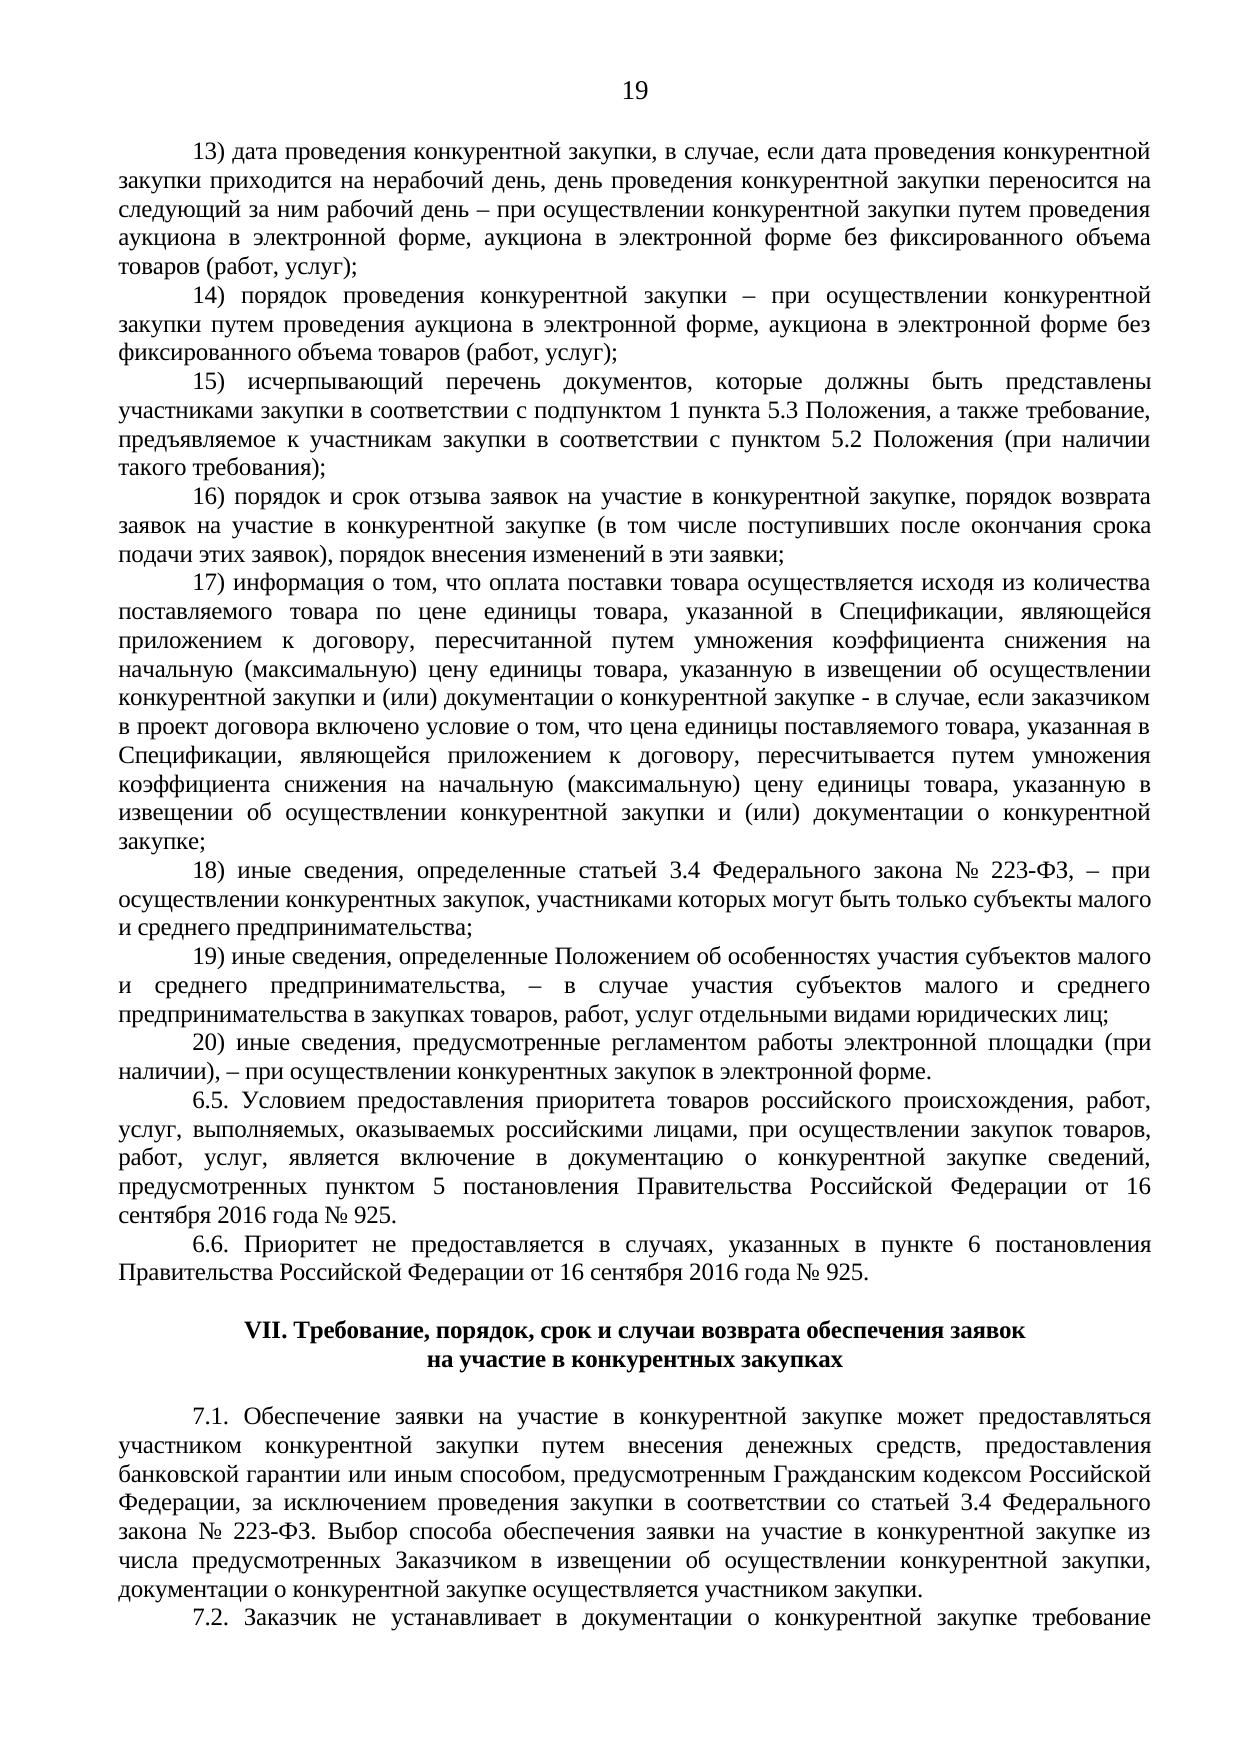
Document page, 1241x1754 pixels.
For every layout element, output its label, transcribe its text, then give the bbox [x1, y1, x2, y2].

text на участие в конкурентных закупках [118, 1344, 1152, 1372]
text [118, 1602, 1152, 1631]
text 7.1. Обеспечение заявки на участие в конкурентной закупке может предоставляться участником конкурентной закупки путем внесения денежных средств, предоставления банковской гарантии или иным способом, предусмотренным Гражданским кодексом Российской Федерации, за исключением проведения закупки в соответствии со статьей 3.4 Федерального закона № 223-ФЗ. Выбор способа обеспечения заявки на участие в конкурентной закупке из числа предусмотренных Заказчиком в извещении об осуществлении конкурентной закупки, документации о конкурентной закупке осуществляется участником закупки. [118, 1401, 1152, 1602]
text 17) информация о том, что оплата поставки товара осуществляется исходя из количества поставляемого товара по цене единицы товара, указанной в Спецификации, являющейся приложением к договору, пересчитанной путем умножения коэффициента снижения на начальную (максимальную) цену единицы товара, указанную в извещении об осуществлении конкурентной закупки и (или) документации о конкурентной закупке - в случае, если заказчиком в проект договора включено условие о том, что цена единицы поставляемого товара, указанная в Спецификации, являющейся приложением к договору, пересчитывается путем умножения коэффициента снижения на начальную (максимальную) цену единицы товара, указанную в извещении об осуществлении конкурентной закупки и (или) документации о конкурентной закупке; [118, 567, 1152, 855]
text 13) дата проведения конкурентной закупки, в случае, если дата проведения конкурентной закупки приходится на нерабочий день, день проведения конкурентной закупки переносится на следующий за ним рабочий день – при осуществлении конкурентной закупки путем проведения аукциона в электронной форме, аукциона в электронной форме без фиксированного объема товаров (работ, услуг); [118, 136, 1152, 280]
text 14) порядок проведения конкурентной закупки – при осуществлении конкурентной закупки путем проведения аукциона в электронной форме, аукциона в электронной форме без фиксированного объема товаров (работ, услуг); [118, 280, 1152, 366]
text 19) иные сведения, определенные Положением об особенностях участия субъектов малого и среднего предпринимательства, – в случае участия субъектов малого и среднего предпринимательства в закупках товаров, работ, услуг отдельными видами юридических лиц; [118, 941, 1152, 1027]
text 16) порядок и срок отзыва заявок на участие в конкурентной закупке, порядок возврата заявок на участие в конкурентной закупке (в том числе поступивших после окончания срока подачи этих заявок), порядок внесения изменений в эти заявки; [118, 481, 1152, 567]
text 6.6. Приоритет не предоставляется в случаях, указанных в пункте 6 постановления Правительства Российской Федерации от 16 сентября 2016 года № 925. [118, 1229, 1152, 1286]
text 18) иные сведения, определенные статьей 3.4 Федерального закона № 223-ФЗ, – при осуществлении конкурентных закупок, участниками которых могут быть только субъекты малого и среднего предпринимательства; [118, 855, 1152, 941]
text 15) исчерпывающий перечень документов, которые должны быть представлены участниками закупки в соответствии с подпунктом 1 пункта 5.3 Положения, а также требование, предъявляемое к участникам закупки в соответствии с пунктом 5.2 Положения (при наличии такого требования); [118, 366, 1152, 481]
text VII. Требование, порядок, срок и случаи возврата обеспечения заявок [118, 1315, 1152, 1344]
text 20) иные сведения, предусмотренные регламентом работы электронной площадки (при наличии), – при осуществлении конкурентных закупок в электронной форме. [118, 1027, 1152, 1085]
text 6.5. Условием предоставления приоритета товаров российского происхождения, работ, услуг, выполняемых, оказываемых российскими лицами, при осуществлении закупок товаров, работ, услуг, является включение в документацию о конкурентной закупке сведений, предусмотренных пунктом 5 постановления Правительства Российской Федерации от 16 сентября 2016 года № 925. [118, 1085, 1152, 1229]
